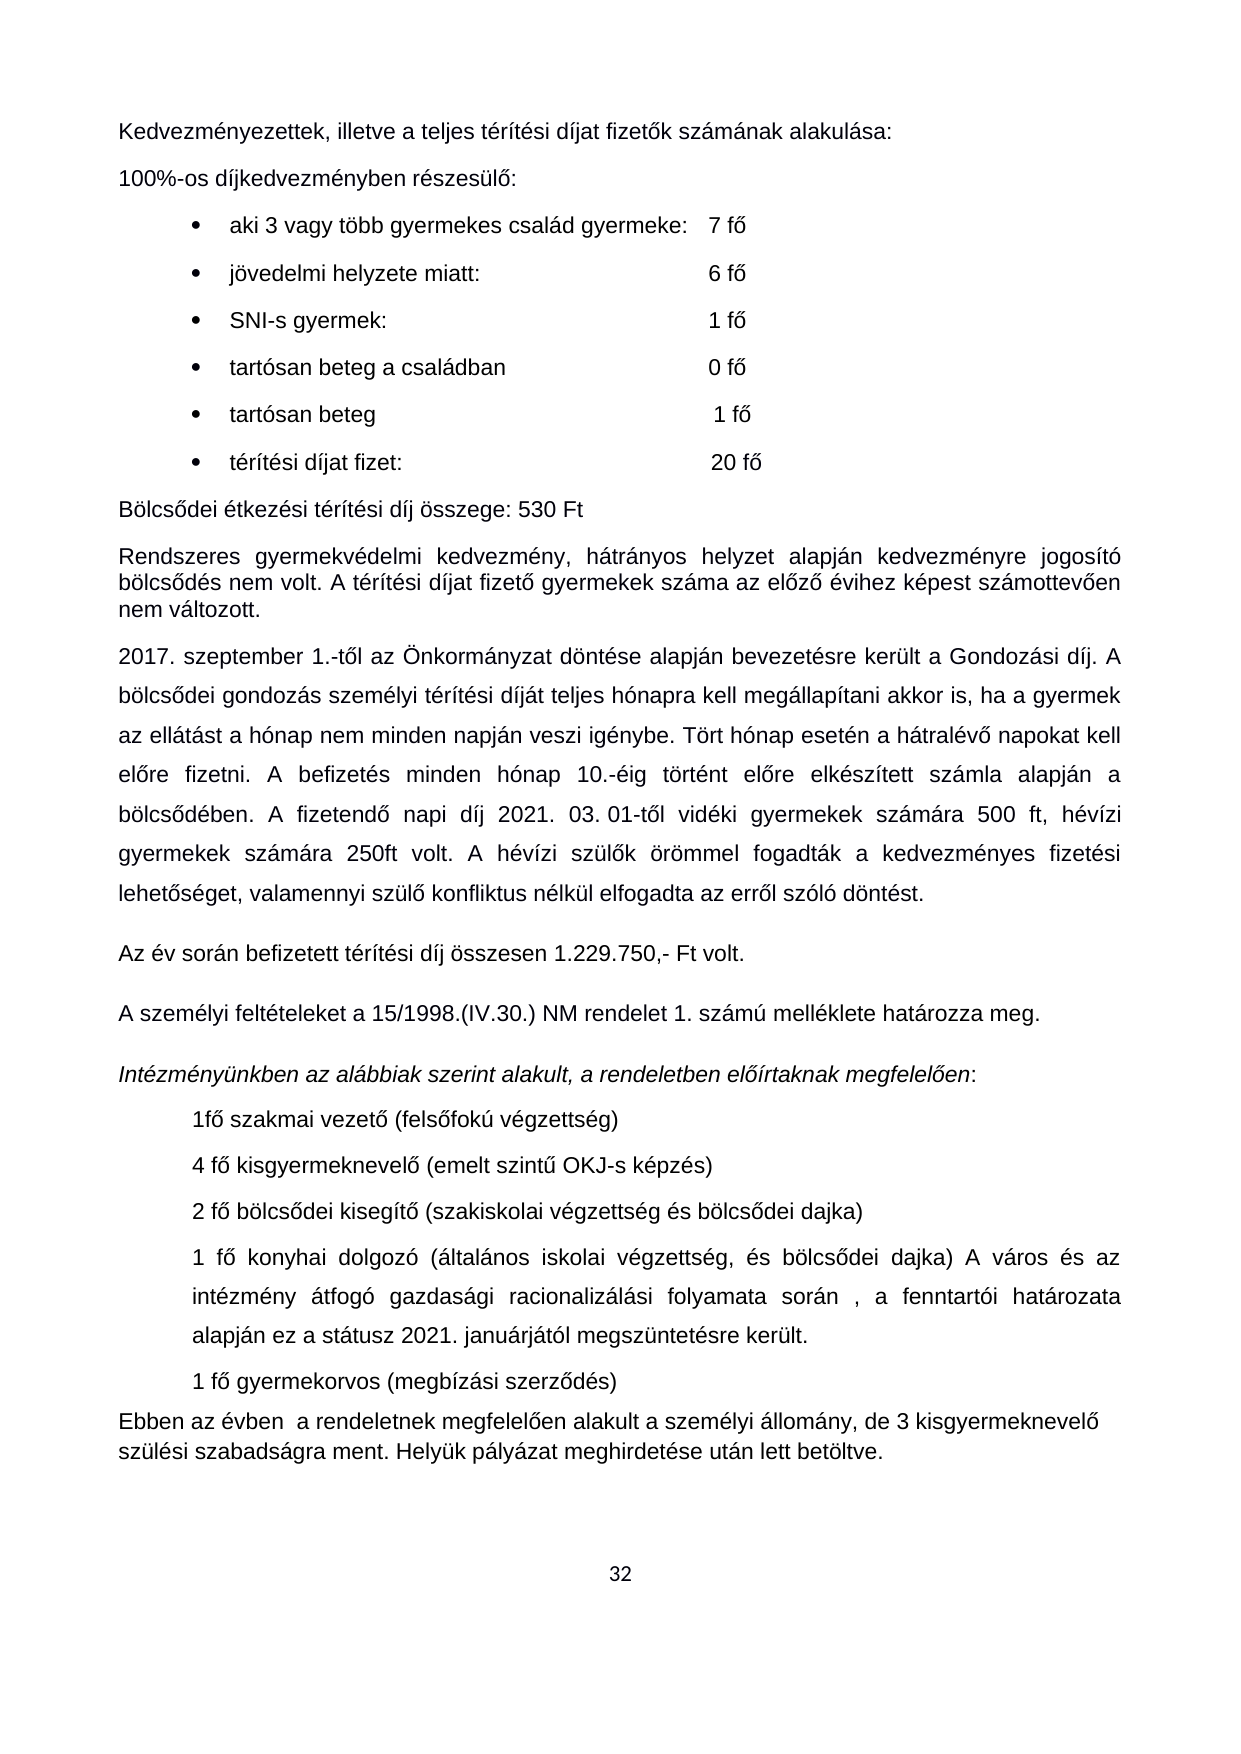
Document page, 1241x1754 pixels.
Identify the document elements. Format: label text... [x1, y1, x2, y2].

list aki 3 vagy több gyermekes család gyermeke: 7 fő [192, 212, 1122, 239]
text Intézményünkben az alábbiak szerint alakult, a rendeletben előírtaknak megfelelően: [118, 1061, 1122, 1087]
list tartósan beteg 1 fő [192, 401, 1122, 428]
text 100%-os díjkedvezményben részesülő: [118, 165, 1122, 192]
text 2 fő bölcsődei kisegítő (szakiskolai végzettség és bölcsődei dajka) [118, 1198, 1122, 1224]
list jövedelmi helyzete miatt: 6 fő [192, 260, 1122, 286]
text 2017. szeptember 1.-től az Önkormányzat döntése alapján bevezetésre került a Gondozási díj. A bölcsődei gondozás személyi térítési díját teljes hónapra kell megállapítani akkor is, ha a gyermek az ellátást a hónap nem minden napján veszi igénybe. Tört hónap esetén a hátralévő napokat kell előre fizetni. A befizetés minden hónap 10.-éig történt előre elkészített számla alapján a bölcsődében. A fizetendő napi díj 2021. 03. 01-től vidéki gyermekek számára 500 ft, hévízi gyermekek számára 250ft volt. A hévízi szülők örömmel fogadták a kedvezményes fizetési lehetőséget, valamennyi szülő konfliktus nélkül elfogadta az erről szóló döntést. [118, 643, 1122, 906]
list tartósan beteg a családban 0 fő [192, 354, 1122, 380]
text 1fő szakmai vezető (felsőfokú végzettség) [118, 1106, 1122, 1133]
list SNI-s gyermek: 1 fő [192, 307, 1122, 333]
text 1 fő gyermekorvos (megbízási szerződés) [118, 1368, 1122, 1394]
text 4 fő kisgyermeknevelő (emelt szintű OKJ-s képzés) [118, 1152, 1122, 1178]
text Ebben az évben a rendeletnek megfelelően alakult a személyi állomány, de 3 kisgyermeknevelő szülési szabadságra ment. Helyük pályázat meghirdetése után lett betöltve. [118, 1408, 1122, 1464]
text Az év során befizetett térítési díj összesen 1.229.750,- Ft volt. [118, 940, 1122, 966]
list térítési díjat fizet: 20 fő [192, 448, 1122, 475]
text 1 fő konyhai dolgozó (általános iskolai végzettség, és bölcsődei dajka) A város és az intézmény átfogó gazdasági racionalizálási folyamata során , a fenntartói határozata alapján ez a státusz 2021. januárjától megszüntetésre került. [192, 1243, 1122, 1349]
text Bölcsődei étkezési térítési díj összege: 530 Ft [118, 496, 1122, 522]
text A személyi feltételeket a 15/1998.(IV.30.) NM rendelet 1. számú melléklete határozza meg. [118, 1000, 1122, 1027]
text Rendszeres gyermekvédelmi kedvezmény, hátrányos helyzet alapján kedvezményre jogosító bölcsődés nem volt. A térítési díjat fizető gyermekek száma az előző évihez képest számottevően nem változott. [118, 543, 1122, 622]
text Kedvezményezettek, illetve a teljes térítési díjat fizetők számának alakulása: [118, 118, 1122, 144]
